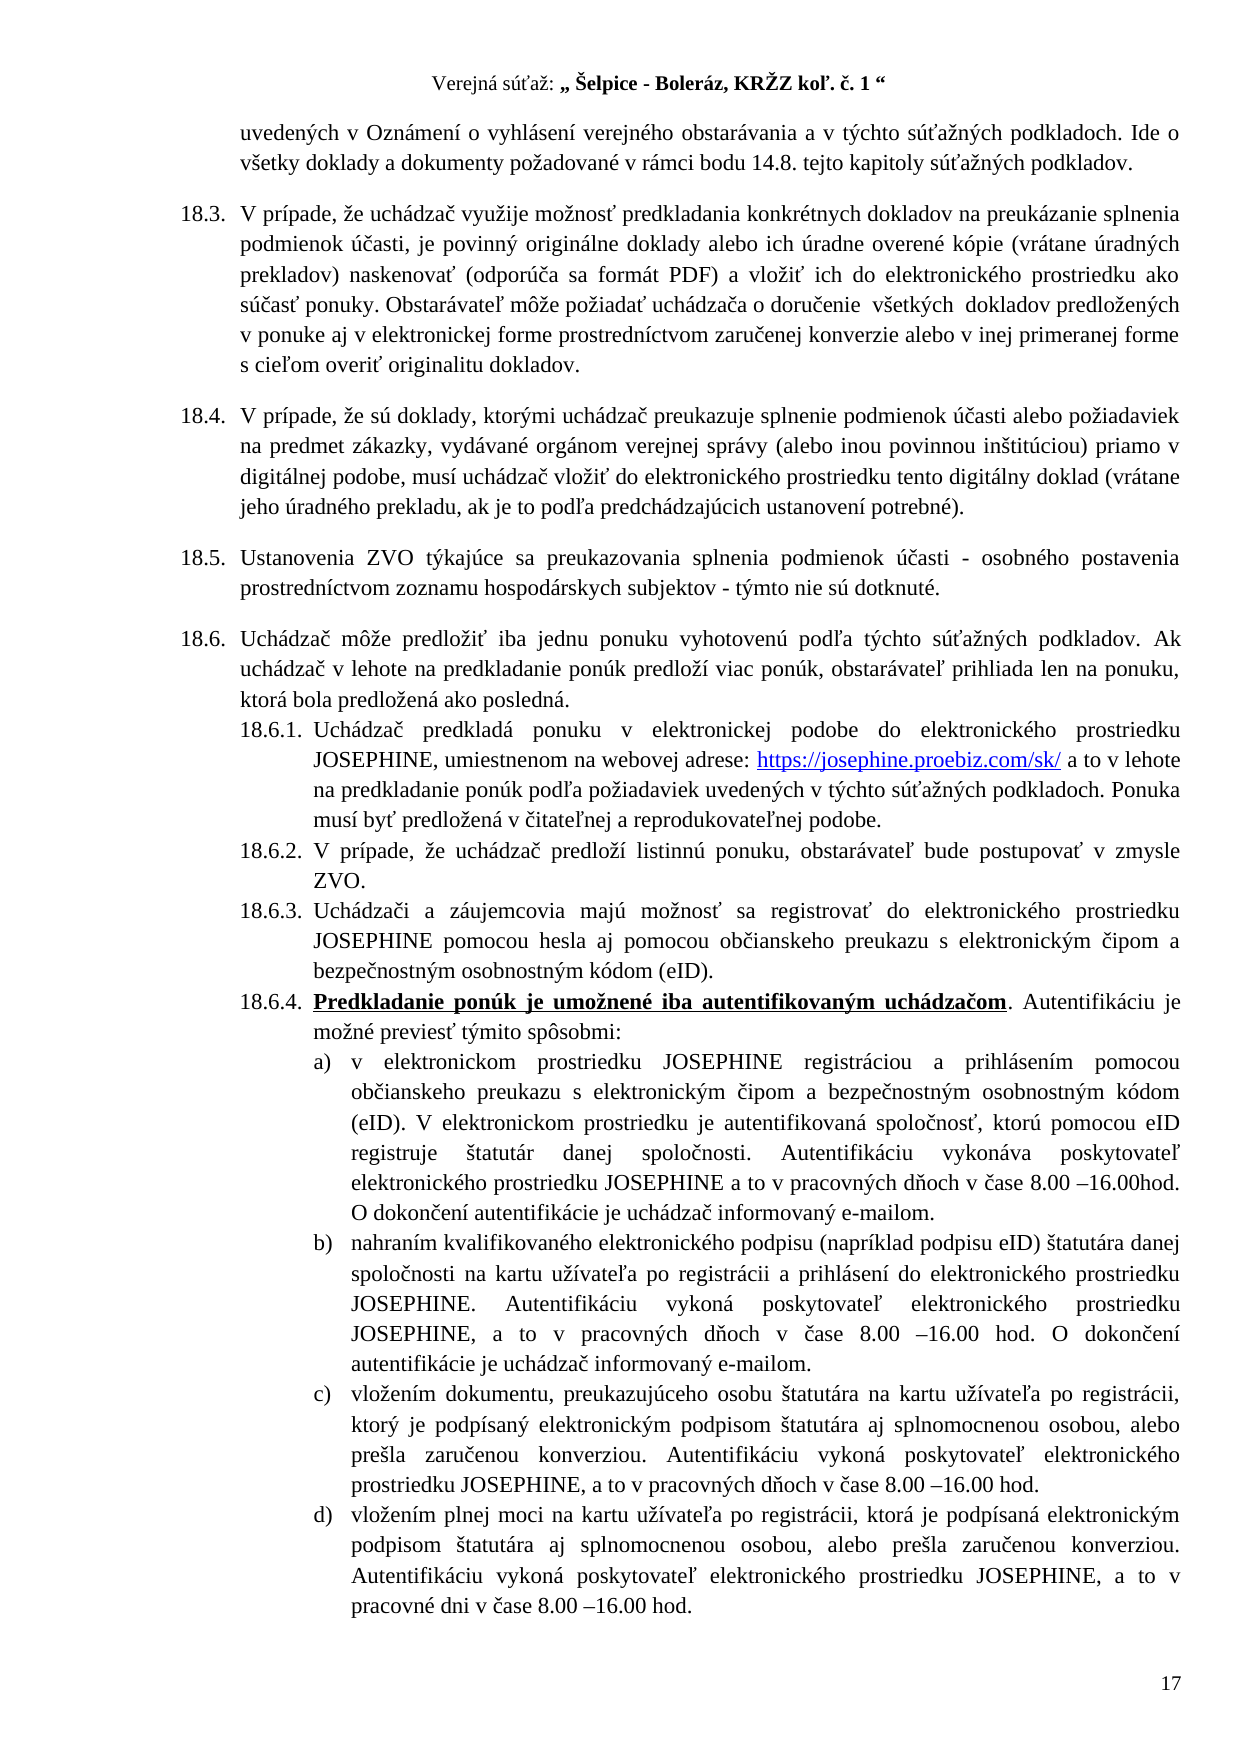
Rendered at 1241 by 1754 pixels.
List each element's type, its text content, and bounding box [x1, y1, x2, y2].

list V prípade, že sú doklady, ktorými uchádzač preukazuje splnenie podmienok účasti alebo požiadaviek na predmet zákazky, vydávané orgánom verejnej správy (alebo inou povinnou inštitúciou) priamo v digitálnej podobe, musí uchádzač vložiť do elektronického prostriedku tento digitálny doklad (vrátane jeho úradného prekladu, ak je to podľa predchádzajúcich ustanovení potrebné). [180, 402, 1181, 519]
list v elektronickom prostriedku JOSEPHINE registráciou a prihlásením pomocou občianskeho preukazu s elektronickým čipom a bezpečnostným osobnostným kódom (eID). V elektronickom prostriedku je autentifikovaná spoločnosť, ktorú pomocou eID registruje štatutár danej spoločnosti. Autentifikáciu vykonáva poskytovateľ elektronického prostriedku JOSEPHINE a to v pracovných dňoch v čase 8.00 –16.00hod. O dokončení autentifikácie je uchádzač informovaný e-mailom. [313, 1048, 1181, 1226]
list Uchádzač môže predložiť iba jednu ponuku vyhotovenú podľa týchto súťažných podkladov. Ak uchádzač v lehote na predkladanie ponúk predloží viac ponúk, obstarávateľ prihliada len na ponuku, ktorá bola predložená ako posledná. [180, 625, 1181, 712]
list Ustanovenia ZVO týkajúce sa preukazovania splnenia podmienok účasti - osobného postavenia prostredníctvom zoznamu hospodárskych subjektov - týmto nie sú dotknuté. [180, 544, 1181, 601]
list vložením plnej moci na kartu užívateľa po registrácii, ktorá je podpísaná elektronickým podpisom štatutára aj splnomocnenou osobou, alebo prešla zaručenou konverziou. Autentifikáciu vykoná poskytovateľ elektronického prostriedku JOSEPHINE, a to v pracovné dni v čase 8.00 –16.00 hod. [313, 1501, 1181, 1618]
list Predkladanie ponúk je umožnené iba autentifikovaným uchádzačom. Autentifikáciu je možné previesť týmito spôsobmi: [239, 988, 1181, 1044]
list Uchádzači a záujemcovia majú možnosť sa registrovať do elektronického prostriedku JOSEPHINE pomocou hesla aj pomocou občianskeho preukazu s elektronickým čipom a bezpečnostným osobnostným kódom (eID). [239, 897, 1181, 984]
list nahraním kvalifikovaného elektronického podpisu (napríklad podpisu eID) štatutára danej spoločnosti na kartu užívateľa po registrácii a prihlásení do elektronického prostriedku JOSEPHINE. Autentifikáciu vykoná poskytovateľ elektronického prostriedku JOSEPHINE, a to v pracovných dňoch v čase 8.00 –16.00 hod. O dokončení autentifikácie je uchádzač informovaný e-mailom. [313, 1229, 1181, 1377]
list V prípade, že uchádzač využije možnosť predkladania konkrétnych dokladov na preukázanie splnenia podmienok účasti, je povinný originálne doklady alebo ich úradne overené kópie (vrátane úradných prekladov) naskenovať (odporúča sa formát PDF) a vložiť ich do elektronického prostriedku ako súčasť ponuky. Obstarávateľ môže požiadať uchádzača o doručenie všetkých dokladov predložených v ponuke aj v elektronickej forme prostredníctvom zaručenej konverzie alebo v inej primeranej forme s cieľom overiť originalitu dokladov. [180, 200, 1181, 378]
list vložením dokumentu, preukazujúceho osobu štatutára na kartu užívateľa po registrácii, ktorý je podpísaný elektronickým podpisom štatutára aj splnomocnenou osobou, alebo prešla zaručenou konverziou. Autentifikáciu vykoná poskytovateľ elektronického prostriedku JOSEPHINE, a to v pracovných dňoch v čase 8.00 –16.00 hod. [313, 1380, 1181, 1497]
list Uchádzač predkladá ponuku v elektronickej podobe do elektronického prostriedku JOSEPHINE, umiestnenom na webovej adrese: https://josephine.proebiz.com/sk/ a to v lehote na predkladanie ponúk podľa požiadaviek uvedených v týchto súťažných podkladoch. Ponuka musí byť predložená v čitateľnej a reprodukovateľnej podobe. [239, 716, 1181, 833]
list V prípade, že uchádzač predloží listinnú ponuku, obstarávateľ bude postupovať v zmysle ZVO. [239, 837, 1181, 893]
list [180, 119, 1181, 176]
